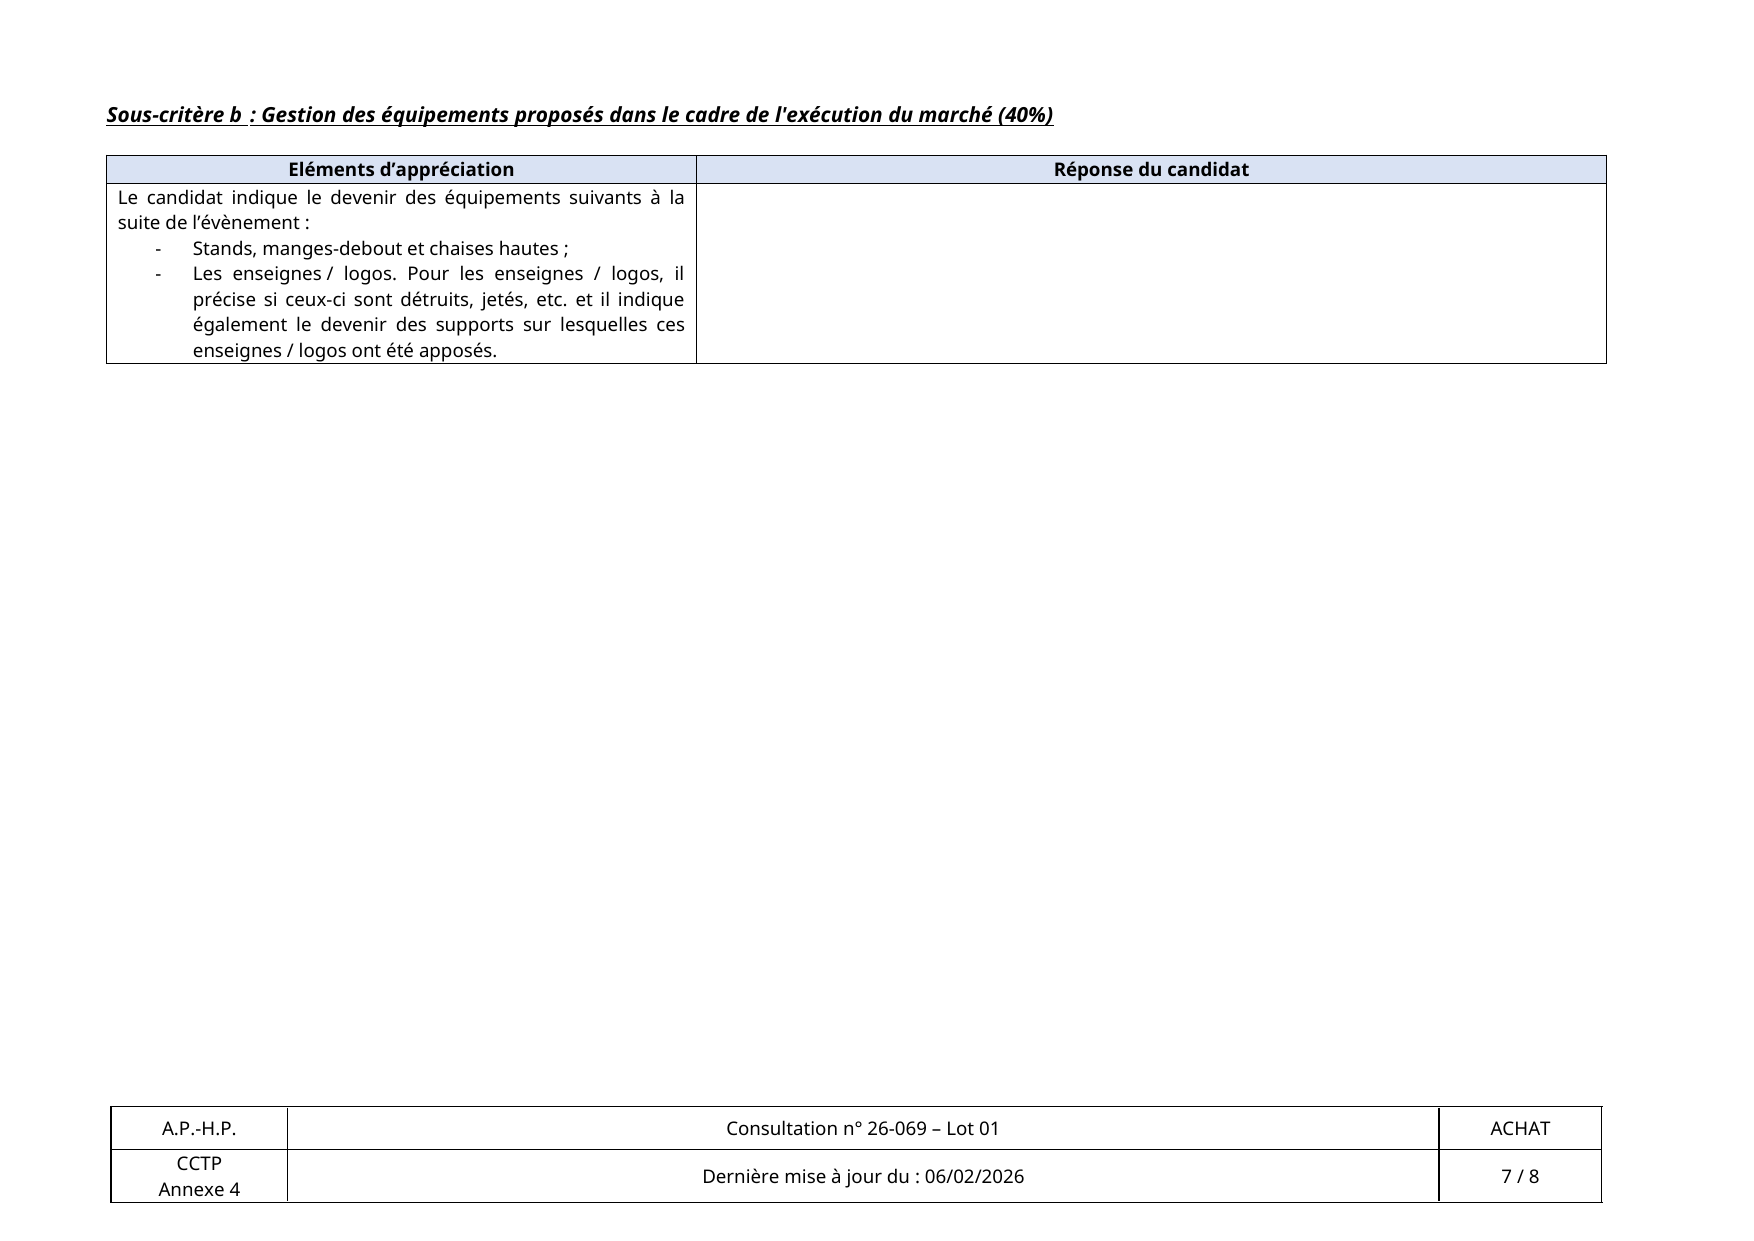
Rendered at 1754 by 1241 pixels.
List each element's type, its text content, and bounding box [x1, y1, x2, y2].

table_cell Le candidat indique le devenir des équipements suivants à la suite de l’évènement : Stands, manges-debout et chaises hautes ; Les enseignes / logos. Pour les enseignes / logos, il précise si ceux-ci sont détruits, jetés, etc. et il indique également le devenir des supports sur lesquelles ces enseignes / logos ont été apposés. [107, 184, 696, 363]
table_cell [697, 184, 1606, 363]
table_header Réponse du candidat [697, 156, 1606, 183]
table_header Eléments d’appréciation [107, 156, 696, 183]
text Sous-critère b : Gestion des équipements proposés dans le cadre de l'exécution du marché (40%) [106, 101, 1606, 129]
